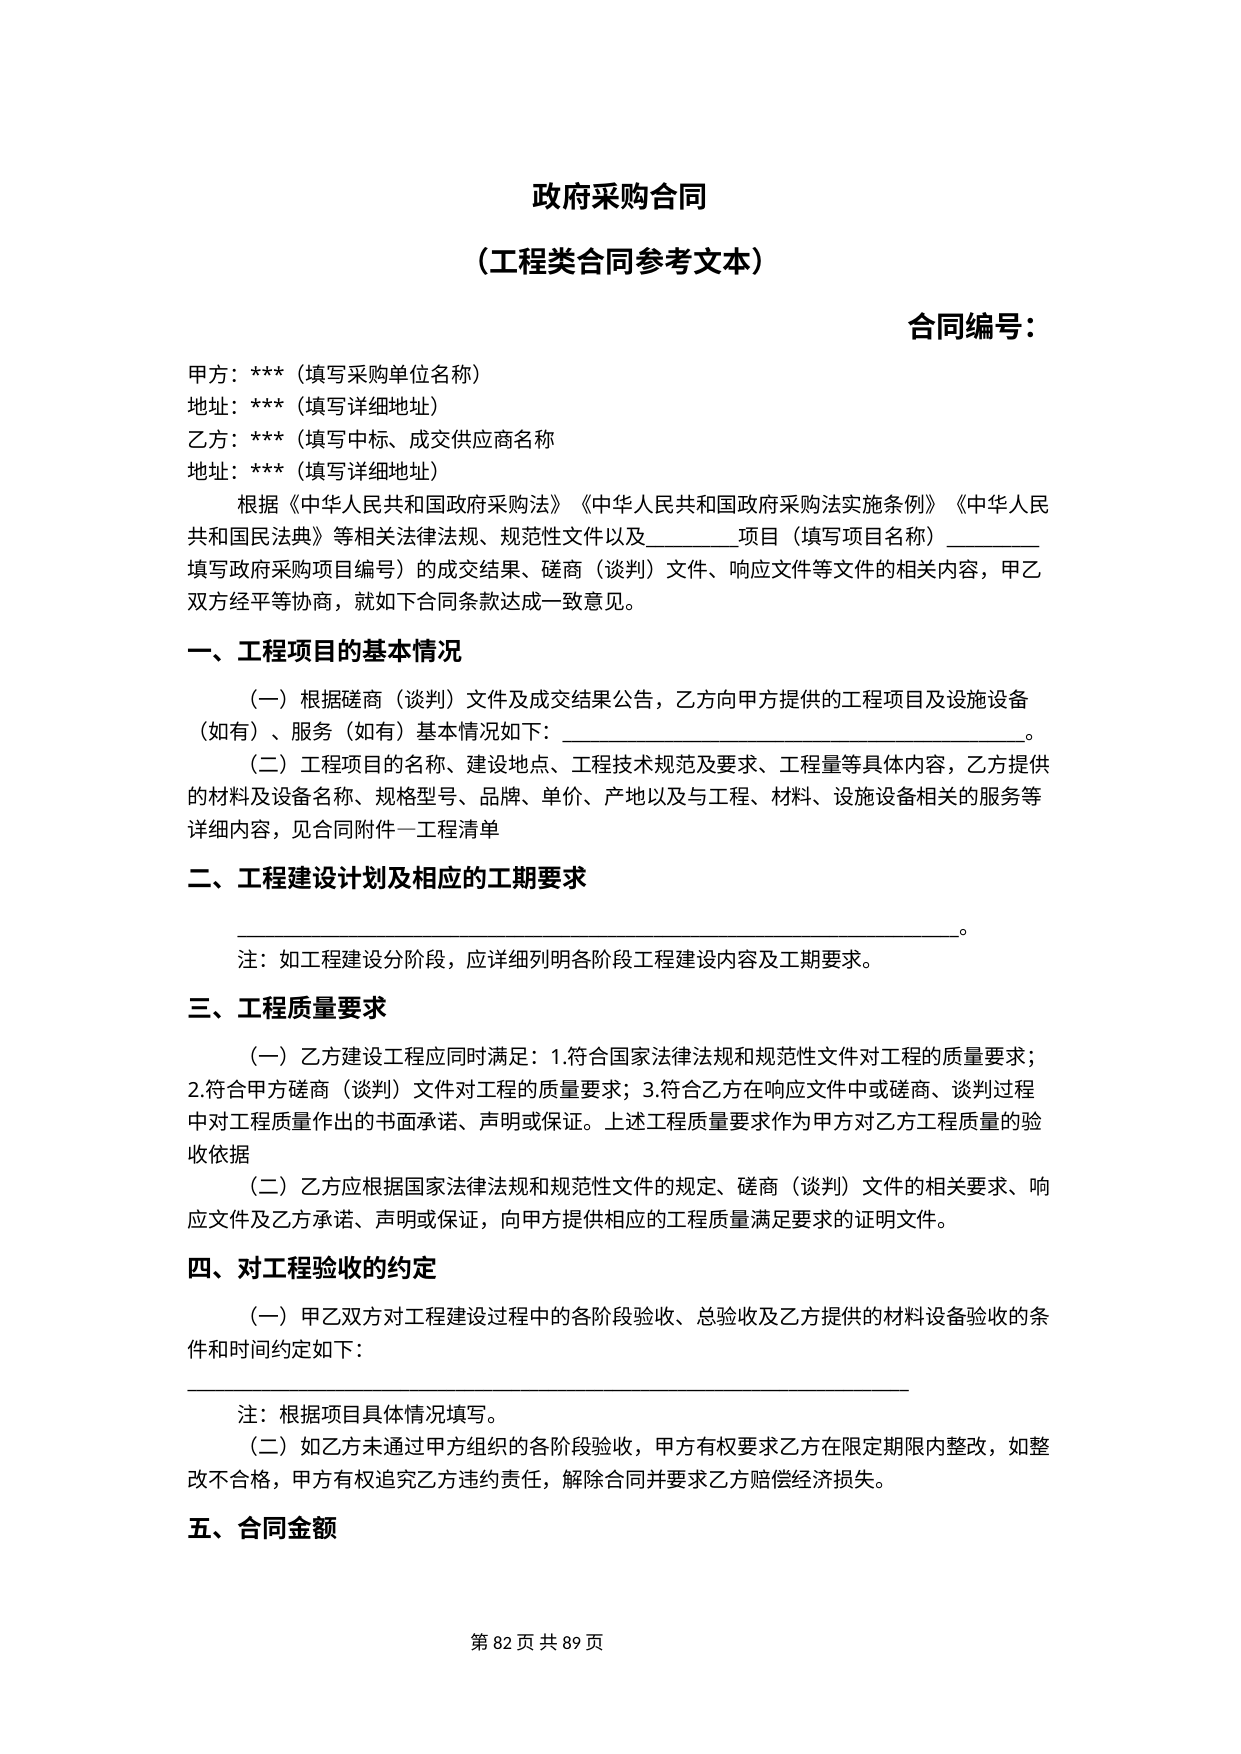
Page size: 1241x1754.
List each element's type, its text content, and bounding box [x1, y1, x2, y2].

text 乙方：***（填写中标、成交供应商名称 [187, 422, 1053, 454]
text 三、工程质量要求 [187, 974, 1053, 1039]
text （一）根据磋商（谈判）文件及成交结果公告，乙方向甲方提供的工程项目及设施设备（如有）、服务（如有）基本情况如下：__________________________________________________。 [187, 682, 1053, 747]
text （二）乙方应根据国家法律法规和规范性文件的规定、磋商（谈判）文件的相关要求、响应文件及乙方承诺、声明或保证，向甲方提供相应的工程质量满足要求的证明文件。 [187, 1169, 1053, 1234]
text （一）乙方建设工程应同时满足：1.符合国家法律法规和规范性文件对工程的质量要求；2.符合甲方磋商（谈判）文件对工程的质量要求；3.符合乙方在响应文件中或磋商、谈判过程中对工程质量作出的书面承诺、声明或保证。上述工程质量要求作为甲方对乙方工程质量的验收依据 [187, 1039, 1053, 1169]
text 合同编号： [187, 292, 1053, 357]
text （工程类合同参考文本） [187, 227, 1053, 292]
text （二）工程项目的名称、建设地点、工程技术规范及要求、工程量等具体内容，乙方提供的材料及设备名称、规格型号、品牌、单价、产地以及与工程、材料、设施设备相关的服务等详细内容，见合同附件—工程清单 [187, 747, 1053, 844]
text 地址：***（填写详细地址） [187, 454, 1053, 487]
text 五、合同金额 [187, 1494, 1053, 1559]
text 政府采购合同 [187, 162, 1053, 227]
text （二）如乙方未通过甲方组织的各阶段验收，甲方有权要求乙方在限定期限内整改，如整改不合格，甲方有权追究乙方违约责任，解除合同并要求乙方赔偿经济损失。 [187, 1429, 1053, 1494]
text 地址：***（填写详细地址） [187, 389, 1053, 422]
text 四、对工程验收的约定 [187, 1234, 1053, 1299]
text 二、工程建设计划及相应的工期要求 [187, 844, 1053, 909]
text 注：如工程建设分阶段，应详细列明各阶段工程建设内容及工期要求。 [187, 942, 1053, 974]
text 注：根据项目具体情况填写。 [187, 1397, 1053, 1429]
text 一、工程项目的基本情况 [187, 617, 1053, 682]
text （一）甲乙双方对工程建设过程中的各阶段验收、总验收及乙方提供的材料设备验收的条件和时间约定如下： [187, 1299, 1053, 1364]
text 根据《中华人民共和国政府采购法》《中华人民共和国政府采购法实施条例》《中华人民共和国民法典》等相关法律法规、规范性文件以及__________项目（填写项目名称）__________填写政府采购项目编号）的成交结果、磋商（谈判）文件、响应文件等文件的相关内容，甲乙双方经平等协商，就如下合同条款达成一致意见。 [187, 487, 1053, 617]
text ______________________________________________________________________________ [187, 1364, 1053, 1397]
text ______________________________________________________________________________。 [187, 909, 1053, 942]
text 甲方：***（填写采购单位名称） [187, 357, 1053, 389]
